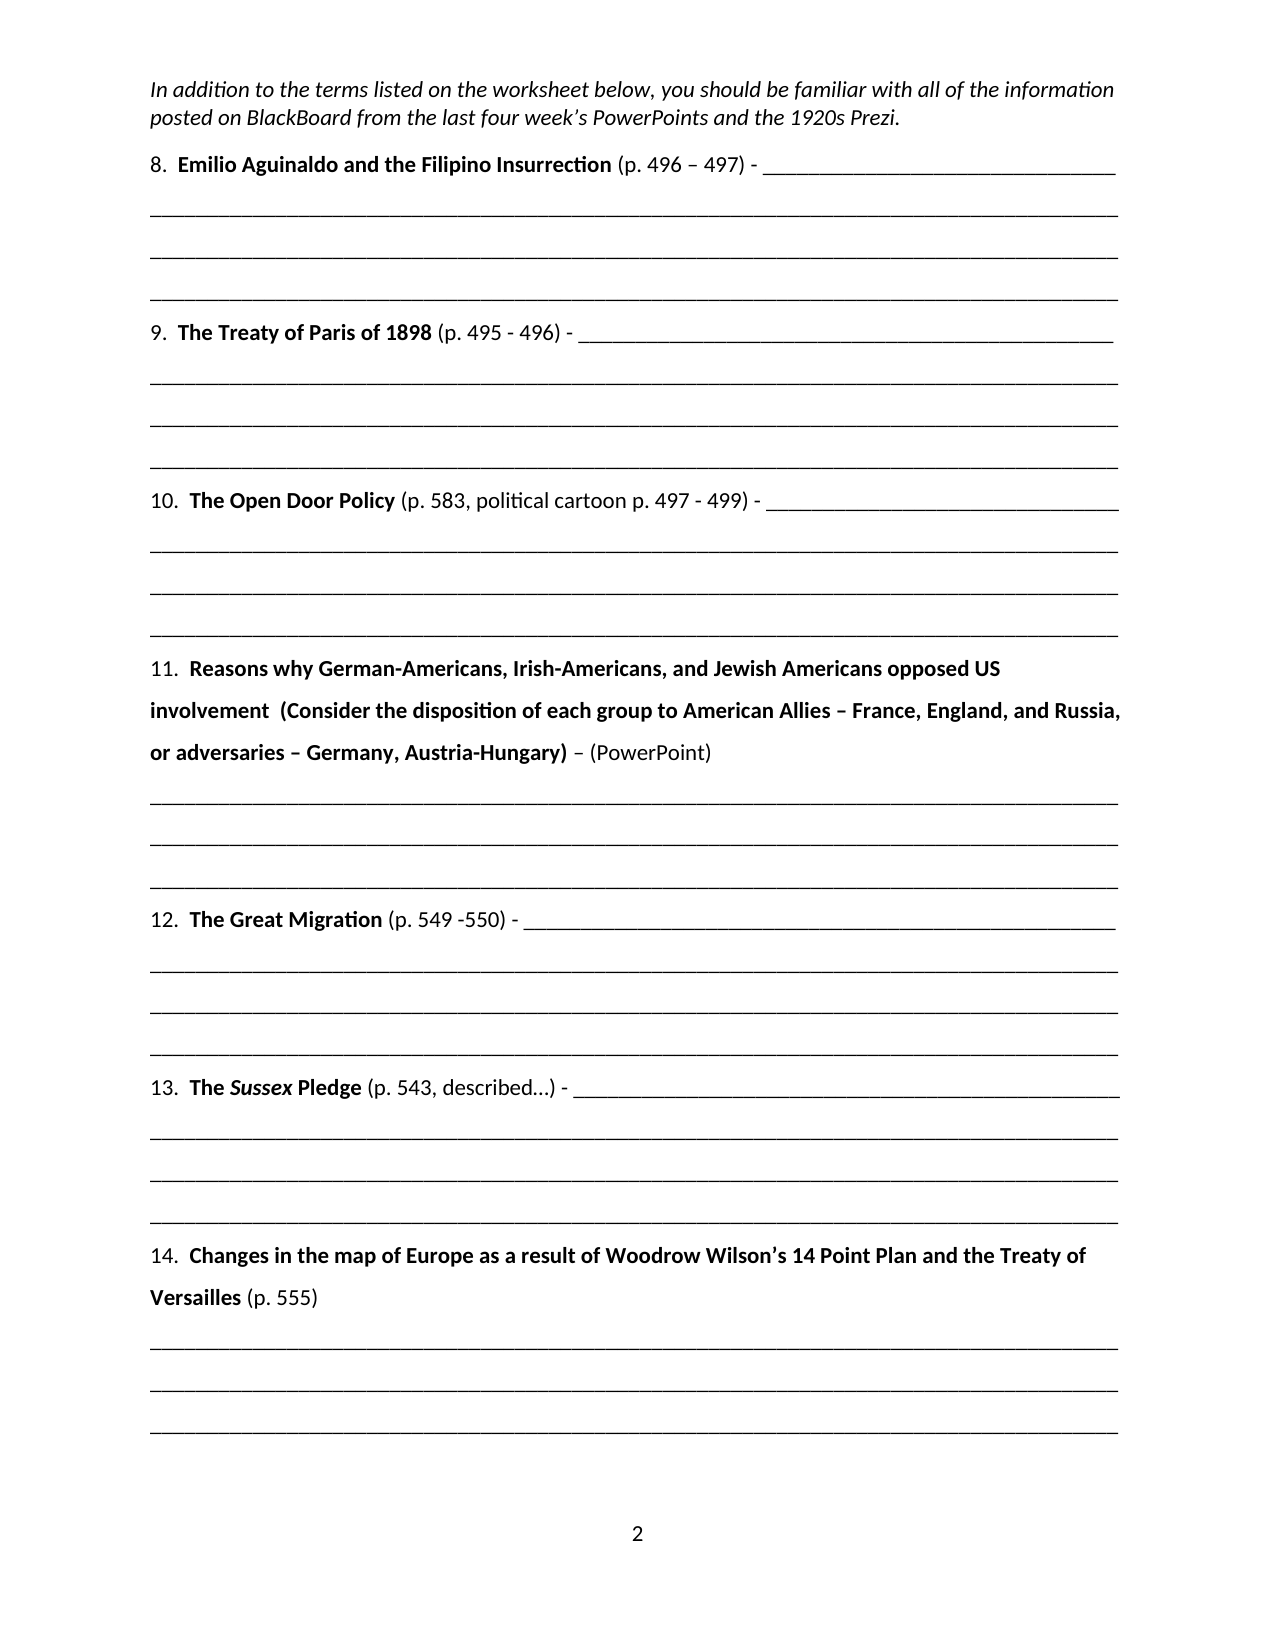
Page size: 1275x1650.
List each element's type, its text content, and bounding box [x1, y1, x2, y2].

text 12. The Great Migration (p. 549 -550) - ____________________________________________________ [150, 906, 1125, 934]
text 8. Emilio Aguinaldo and the Filipino Insurrection (p. 496 – 497) - _______________________________ [150, 150, 1125, 178]
text 11. Reasons why German-Americans, Irish-Americans, and Jewish Americans opposed US involvement (Consider the disposition of each group to American Allies – France, England, and Russia, or adversaries – Germany, Austria-Hungary) – (PowerPoint) [150, 654, 1125, 766]
text 10. The Open Door Policy (p. 583, political cartoon p. 497 - 499) - _______________________________ [150, 486, 1125, 514]
text 14. Changes in the map of Europe as a result of Woodrow Wilson’s 14 Point Plan and the Treaty of Versailles (p. 555) [150, 1241, 1125, 1311]
text 13. The Sussex Pledge (p. 543, described…) - ________________________________________________ [150, 1073, 1125, 1102]
text 9. The Treaty of Paris of 1898 (p. 495 - 496) - _______________________________________________ [150, 318, 1125, 346]
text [150, 192, 1125, 304]
